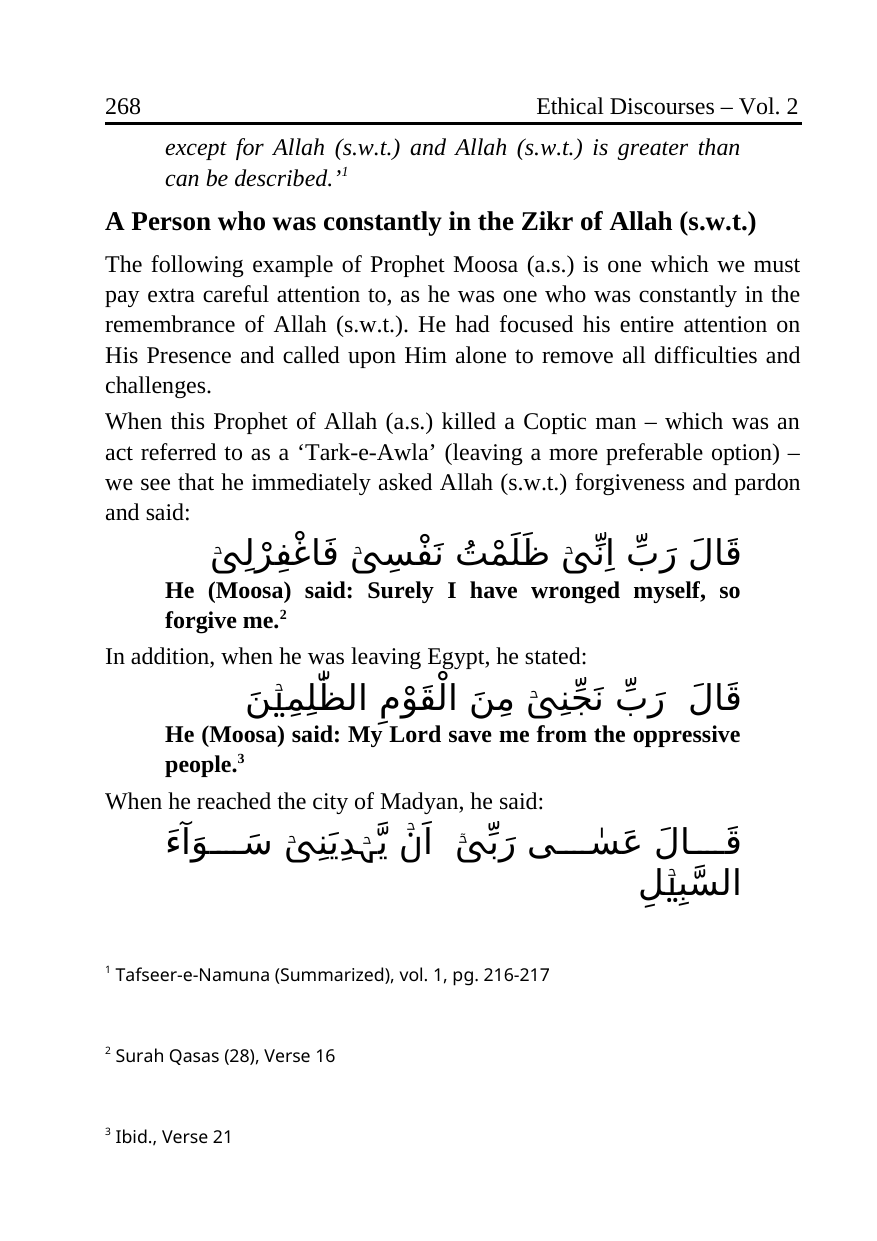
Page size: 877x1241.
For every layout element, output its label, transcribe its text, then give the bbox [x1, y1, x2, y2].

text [165, 132, 742, 192]
text When he reached the city of Madyan, he said: [105, 785, 802, 815]
text قَالَ عَسٰی رَبِّیۡۤ اَنۡ یَّہۡدِیَنِیۡ سَوَآءَ السَّبِیۡلِ [165, 821, 742, 904]
text He (Moosa) said: Surely I have wronged myself, so forgive me. [165, 574, 742, 634]
text قَالَ رَبِّ اِنِّیۡ ظَلَمْتُ نَفْسِیۡ فَاغْفِرْلِیۡ [165, 533, 742, 574]
text When this Prophet of Allah (a.s.) killed a Coptic man – which was an act referred to as a ‘Tark-e-Awla’ (leaving a more preferable option) – we see that he immediately asked Allah (s.w.t.) forgiveness and pardon and said: [105, 406, 802, 526]
text In addition, when he was leaving Egypt, he stated: [105, 641, 802, 671]
text قَالَ رَبِّ نَجِّنِیۡ مِنَ الْقَوْمِ الظّٰلِمِیۡنَ [165, 677, 742, 718]
subtitle A Person who was constantly in the Zikr of Allah (s.w.t.) [105, 204, 802, 236]
text The following example of Prophet Moosa (a.s.) is one which we must pay extra careful attention to, as he was one who was constantly in the remembrance of Allah (s.w.t.). He had focused his entire attention on His Presence and called upon Him alone to remove all difficulties and challenges. [105, 248, 802, 399]
text He (Moosa) said: My Lord save me from the oppressive people. [165, 718, 742, 779]
